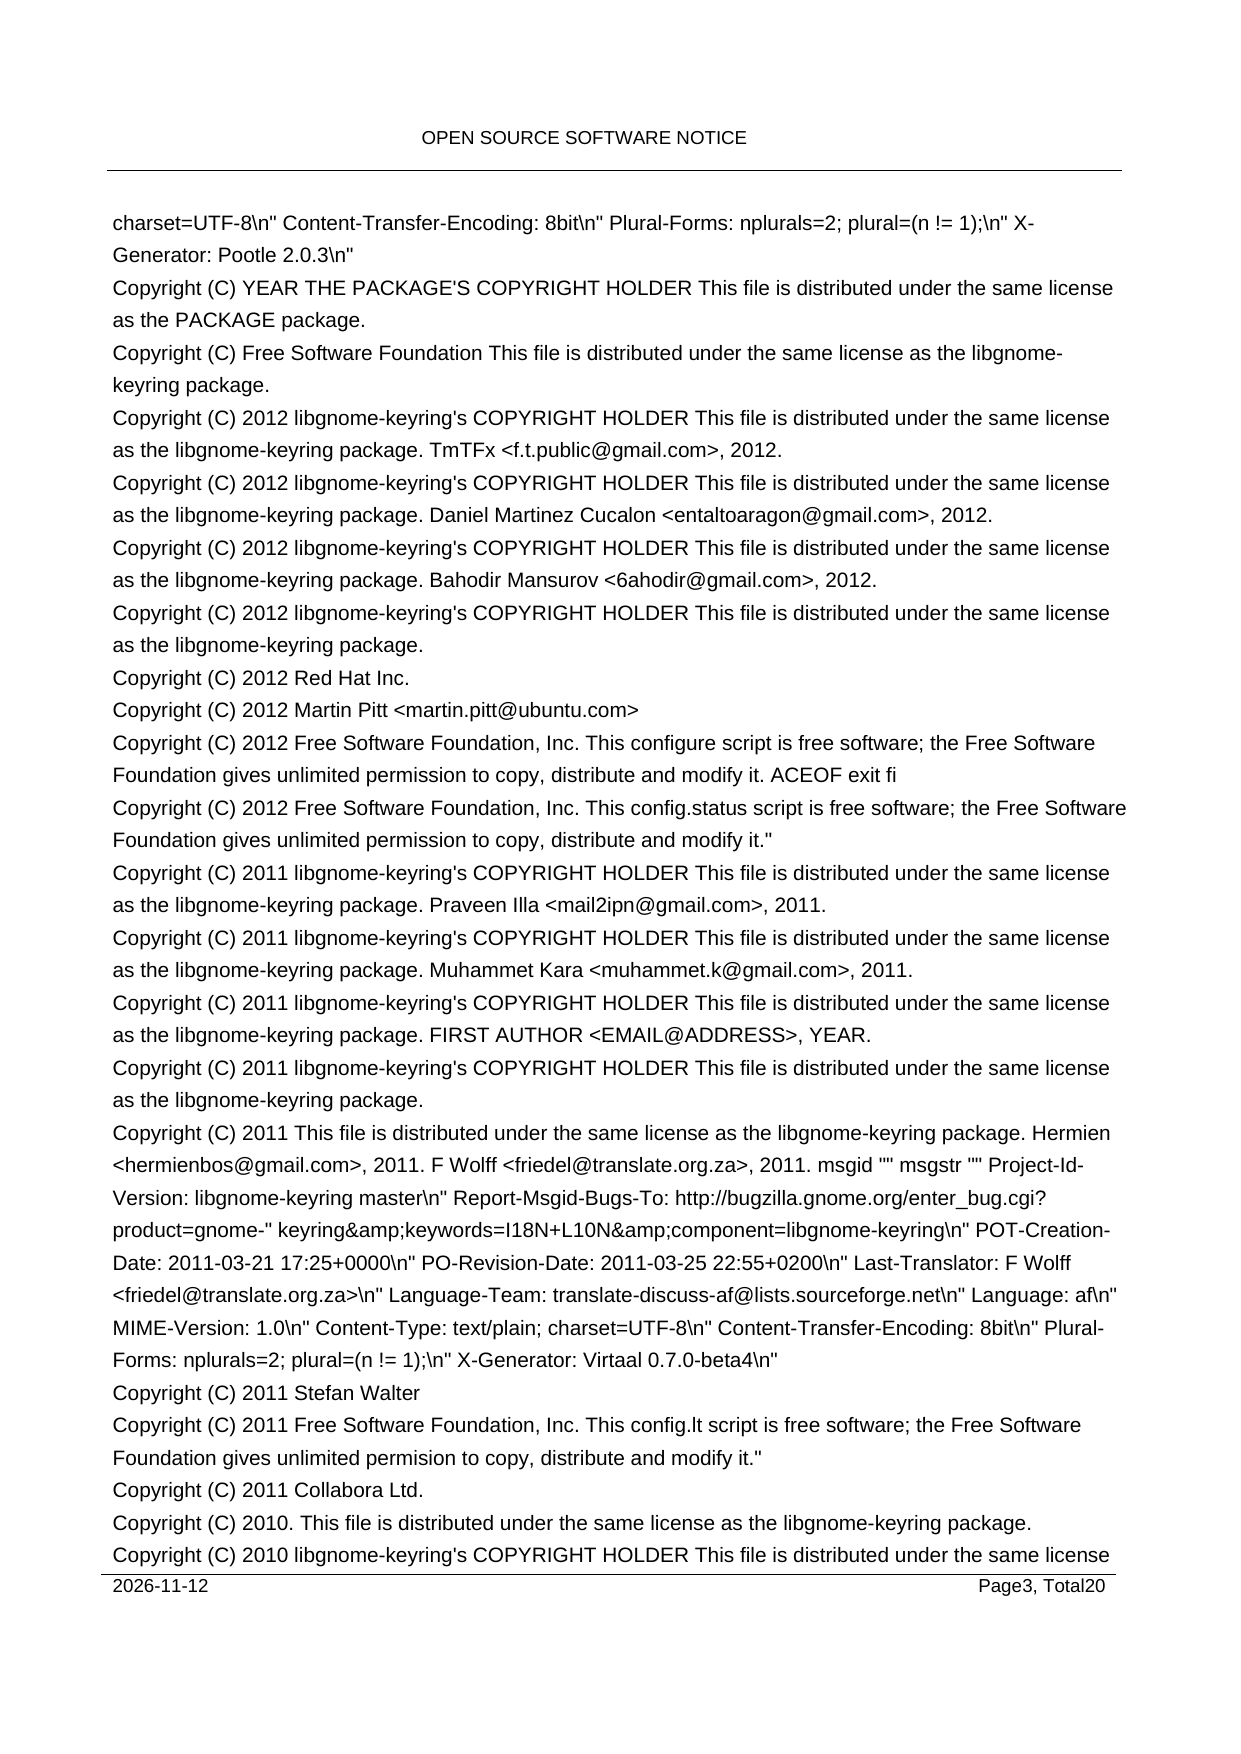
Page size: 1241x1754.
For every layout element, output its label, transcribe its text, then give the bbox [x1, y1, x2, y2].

text Copyright (C) 2011 libgnome-keyring's COPYRIGHT HOLDER This file is distributed under the same license as the libgnome-keyring package. Praveen Illa <mail2ipn@gmail.com>, 2011. [112, 856, 1128, 921]
text Copyright (C) 2012 Martin Pitt <martin.pitt@ubuntu.com> [112, 694, 1128, 726]
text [112, 1539, 1128, 1571]
text Copyright (C) 2012 libgnome-keyring's COPYRIGHT HOLDER This file is distributed under the same license as the libgnome-keyring package. Daniel Martinez Cucalon <entaltoaragon@gmail.com>, 2012. [112, 466, 1128, 531]
text Copyright (C) 2012 libgnome-keyring's COPYRIGHT HOLDER This file is distributed under the same license as the libgnome-keyring package. TmTFx <f.t.public@gmail.com>, 2012. [112, 401, 1128, 466]
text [112, 206, 1128, 271]
text Copyright (C) 2012 libgnome-keyring's COPYRIGHT HOLDER This file is distributed under the same license as the libgnome-keyring package. [112, 596, 1128, 661]
text Copyright (C) 2012 Free Software Foundation, Inc. This config.status script is free software; the Free Software Foundation gives unlimited permission to copy, distribute and modify it." [112, 791, 1128, 856]
text Copyright (C) 2010. This file is distributed under the same license as the libgnome-keyring package. [112, 1506, 1128, 1539]
text Copyright (C) 2011 Collabora Ltd. [112, 1474, 1128, 1506]
text Copyright (C) 2012 Free Software Foundation, Inc. This configure script is free software; the Free Software Foundation gives unlimited permission to copy, distribute and modify it. ACEOF exit fi [112, 726, 1128, 791]
text Copyright (C) 2011 This file is distributed under the same license as the libgnome-keyring package. Hermien <hermienbos@gmail.com>, 2011. F Wolff <friedel@translate.org.za>, 2011. msgid "" msgstr "" Project-Id-Version: libgnome-keyring master\n" Report-Msgid-Bugs-To: http://bugzilla.gnome.org/enter_bug.cgi?product=gnome-" keyring&amp;keywords=I18N+L10N&amp;component=libgnome-keyring\n" POT-Creation-Date: 2011-03-21 17:25+0000\n" PO-Revision-Date: 2011-03-25 22:55+0200\n" Last-Translator: F Wolff <friedel@translate.org.za>\n" Language-Team: translate-discuss-af@lists.sourceforge.net\n" Language: af\n" MIME-Version: 1.0\n" Content-Type: text/plain; charset=UTF-8\n" Content-Transfer-Encoding: 8bit\n" Plural-Forms: nplurals=2; plural=(n != 1);\n" X-Generator: Virtaal 0.7.0-beta4\n" [112, 1116, 1128, 1376]
text Copyright (C) 2011 libgnome-keyring's COPYRIGHT HOLDER This file is distributed under the same license as the libgnome-keyring package. Muhammet Kara <muhammet.k@gmail.com>, 2011. [112, 921, 1128, 986]
text Copyright (C) 2012 Red Hat Inc. [112, 661, 1128, 694]
text Copyright (C) YEAR THE PACKAGE'S COPYRIGHT HOLDER This file is distributed under the same license as the PACKAGE package. [112, 271, 1128, 336]
text Copyright (C) 2012 libgnome-keyring's COPYRIGHT HOLDER This file is distributed under the same license as the libgnome-keyring package. Bahodir Mansurov <6ahodir@gmail.com>, 2012. [112, 531, 1128, 596]
text Copyright (C) 2011 Stefan Walter [112, 1376, 1128, 1409]
text Copyright (C) 2011 libgnome-keyring's COPYRIGHT HOLDER This file is distributed under the same license as the libgnome-keyring package. [112, 1051, 1128, 1116]
text Copyright (C) 2011 Free Software Foundation, Inc. This config.lt script is free software; the Free Software Foundation gives unlimited permision to copy, distribute and modify it." [112, 1409, 1128, 1474]
text Copyright (C) 2011 libgnome-keyring's COPYRIGHT HOLDER This file is distributed under the same license as the libgnome-keyring package. FIRST AUTHOR <EMAIL@ADDRESS>, YEAR. [112, 986, 1128, 1051]
text Copyright (C) Free Software Foundation This file is distributed under the same license as the libgnome-keyring package. [112, 336, 1128, 401]
